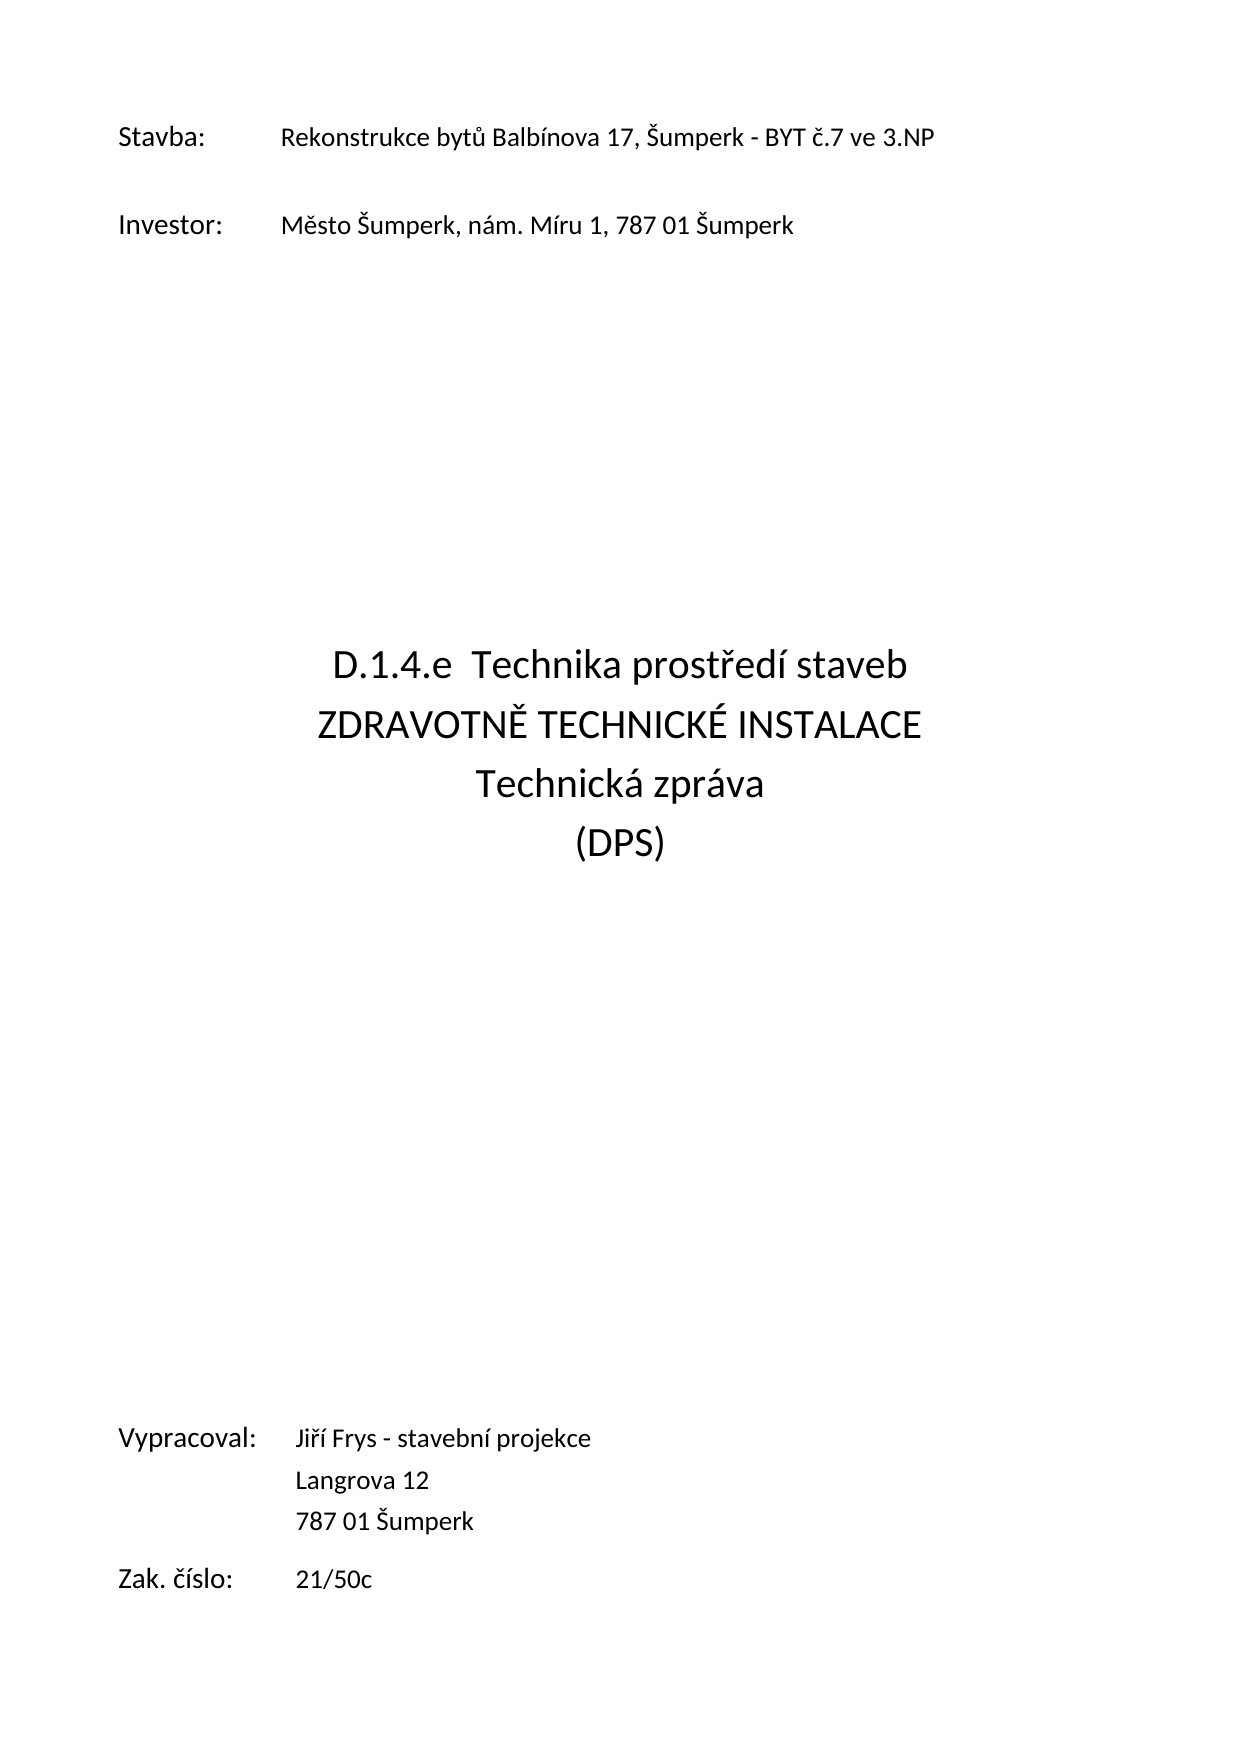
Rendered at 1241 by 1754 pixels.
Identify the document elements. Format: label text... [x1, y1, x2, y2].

text Investor: Město Šumperk, nám. Míru 1, 787 01 Šumperk [118, 206, 1122, 242]
text Zak. číslo: 21/50c [118, 1546, 1122, 1596]
text Technická zpráva [118, 757, 1122, 808]
text ZDRAVOTNĚ TECHNICKÉ INSTALACE [118, 698, 1122, 748]
text Langrova 12 [118, 1463, 1122, 1496]
text D.1.4.e Technika prostředí staveb [118, 638, 1122, 689]
text (DPS) [118, 816, 1122, 867]
text Vypracoval: Jiří Frys - stavební projekce [118, 1419, 1122, 1455]
text 787 01 Šumperk [118, 1504, 1122, 1537]
text Stavba: Rekonstrukce bytů Balbínova 17, Šumperk - BYT č.7 ve 3.NP [118, 118, 1122, 154]
